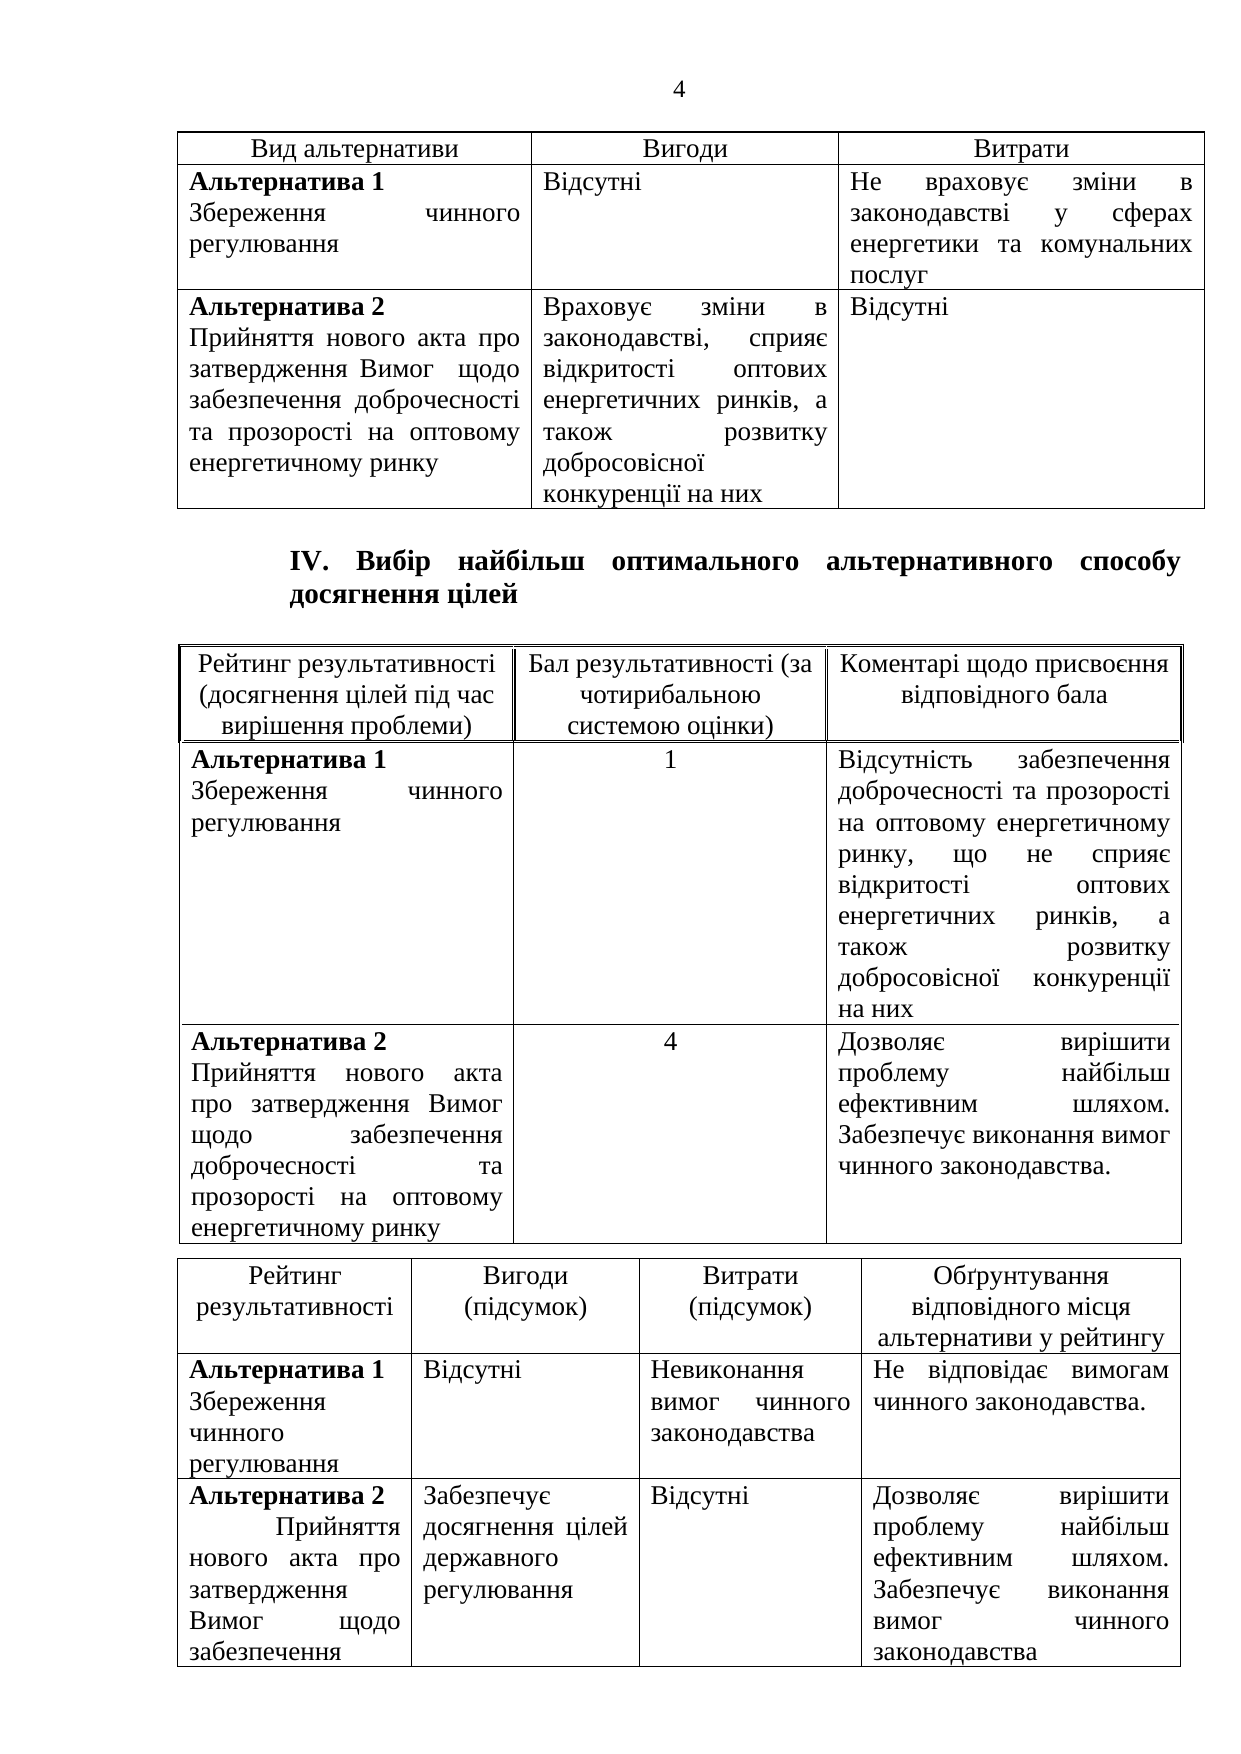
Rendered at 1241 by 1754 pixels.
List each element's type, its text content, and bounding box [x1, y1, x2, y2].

table_cell Не враховує зміни в законодавстві у сферах енергетики та комунальних послуг [839, 165, 1204, 289]
table_header Рейтинг результативності (досягнення цілей під час вирішення проблеми) [181, 645, 514, 740]
table_cell Невиконання вимог чинного законодавства [640, 1354, 861, 1478]
table_cell Відсутні [640, 1479, 861, 1666]
table_cell Відсутність забезпечення доброчесності та прозорості на оптовому енергетичному ринку, що не сприяє відкритості оптових енергетичних ринків, а також розвитку добросовісної конкуренції на них [827, 740, 1181, 1024]
table_header Бал результативності (за чотирибальною системою оцінки) [514, 647, 827, 740]
table_header Рейтинг результативності [178, 1259, 411, 1353]
table_cell Альтернатива 2 Прийняття нового акта про затвердження Вимог щодо забезпечення доброчесності та прозорості на оптовому енергетичному ринку [180, 1024, 513, 1243]
table_cell Альтернатива 1 Збереження чинного регулювання [178, 165, 531, 289]
table_header Коментарі щодо присвоєння відповідного бала [827, 647, 1180, 740]
table_cell Не відповідає вимогам чинного законодавства. [862, 1354, 1180, 1478]
table_header Витрати [839, 133, 1204, 163]
table_header Обґрунтування відповідного місця альтернативи у рейтингу [862, 1259, 1180, 1353]
table_cell Відсутні [412, 1354, 639, 1478]
table_header Вигоди [532, 133, 838, 163]
table_cell Альтернатива 1 Збереження чинного регулювання [178, 1354, 411, 1478]
table_header Вид альтернативи [178, 133, 531, 163]
text IV. Вибір найбільш оптимального альтернативного способу досягнення цілей [289, 543, 1181, 610]
table_cell Відсутні [532, 165, 838, 289]
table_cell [178, 1479, 411, 1666]
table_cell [862, 1479, 1180, 1666]
table_cell Враховує зміни в законодавстві, сприяє відкритості оптових енергетичних ринків, а також розвитку добросовісної конкуренції на них [532, 290, 838, 508]
table_cell Альтернатива 1 Збереження чинного регулювання [180, 740, 513, 1024]
table_header Витрати (підсумок) [640, 1259, 861, 1353]
table_header Вигоди (підсумок) [412, 1259, 639, 1353]
table_cell Відсутні [839, 290, 1204, 508]
table_cell Альтернатива 2 Прийняття нового акта про затвердження Вимог щодо забезпечення доброчесності та прозорості на оптовому енергетичному ринку [178, 290, 531, 508]
table_cell Дозволяє вирішити проблему найбільш ефективним шляхом. Забезпечує виконання вимог чинного законодавства. [827, 1024, 1181, 1243]
table_cell 4 [514, 1025, 826, 1243]
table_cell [412, 1479, 639, 1666]
table_cell 1 [514, 743, 826, 1024]
